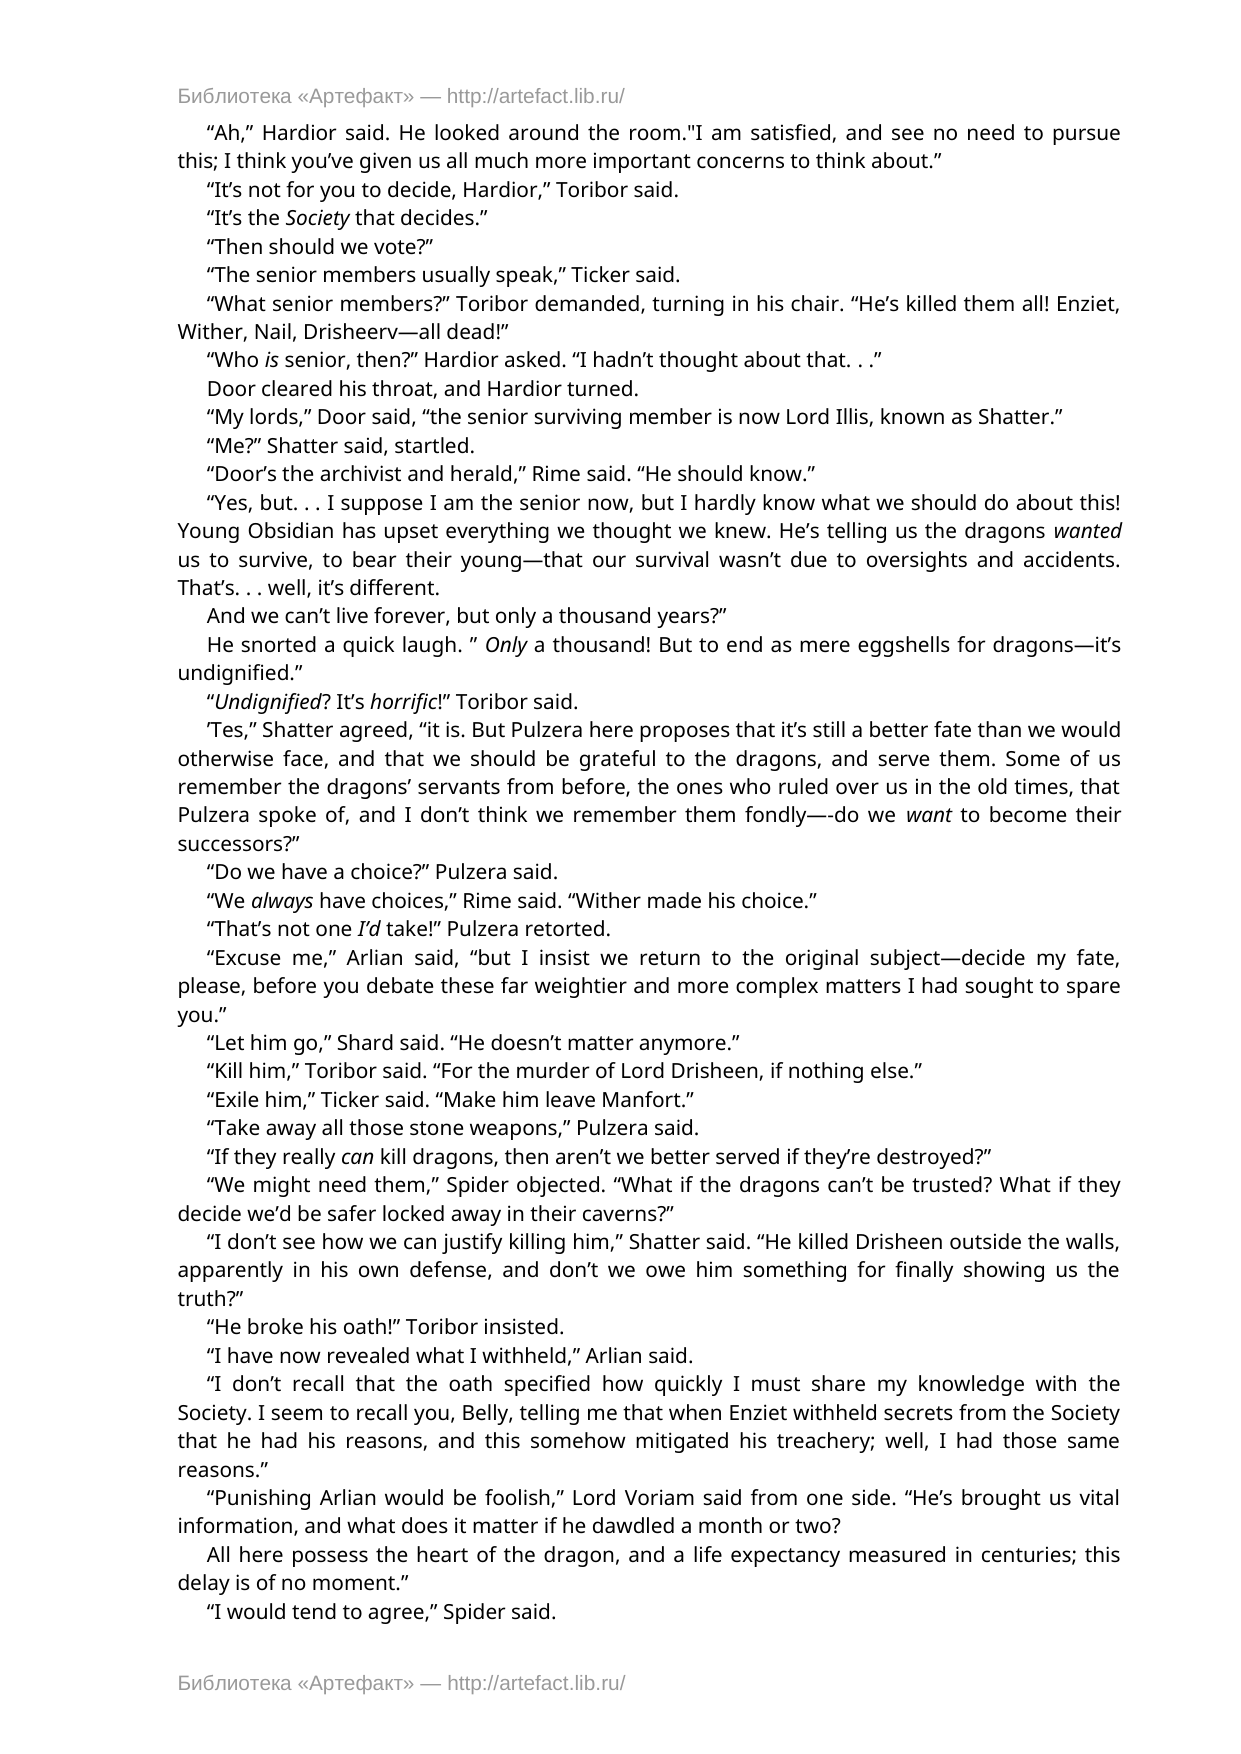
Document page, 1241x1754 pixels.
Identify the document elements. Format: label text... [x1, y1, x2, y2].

text “Yes, but. . . I suppose I am the senior now, but I hardly know what we should do about this! Young Obsidian has upset everything we thought we knew. He’s telling us the dragons wanted us to survive, to bear their young—that our survival wasn’t due to oversights and accidents. That’s. . . well, it’s different. [177, 488, 1122, 602]
text “I don’t recall that the oath specified how quickly I must share my knowledge with the Society. I seem to recall you, Belly, telling me that when Enziet withheld secrets from the Society that he had his reasons, and this somehow mitigated his treachery; well, I had those same reasons.” [177, 1369, 1122, 1483]
text “Exile him,” Ticker said. “Make him leave Manfort.” [177, 1085, 1122, 1113]
text “Excuse me,” Arlian said, “but I insist we return to the original subject—decide my fate, please, before you debate these far weightier and more complex matters I had sought to spare you.” [177, 943, 1122, 1028]
text “It’s not for you to decide, Hardior,” Toribor said. [177, 175, 1122, 203]
text “It’s the Society that decides.” [177, 203, 1122, 232]
text He snorted a quick laugh. ” Only a thousand! But to end as mere eggshells for dragons—it’s undignified.” [177, 630, 1122, 687]
text “Undignified? It’s horrific!” Toribor said. [177, 687, 1122, 715]
text “I have now revealed what I withheld,” Arlian said. [177, 1341, 1122, 1369]
text And we can’t live forever, but only a thousand years?” [177, 602, 1122, 630]
text “Me?” Shatter said, startled. [177, 431, 1122, 459]
text Door cleared his throat, and Hardior turned. [177, 374, 1122, 402]
text “We might need them,” Spider objected. “What if the dragons can’t be trusted? What if they decide we’d be safer locked away in their caverns?” [177, 1170, 1122, 1227]
text “Let him go,” Shard said. “He doesn’t matter anymore.” [177, 1028, 1122, 1057]
text “I don’t see how we can justify killing him,” Shatter said. “He killed Drisheen outside the walls, apparently in his own defense, and don’t we owe him something for finally showing us the truth?” [177, 1227, 1122, 1312]
text “Then should we vote?” [177, 232, 1122, 260]
text “Who is senior, then?” Hardior asked. “I hadn’t thought about that. . .” [177, 346, 1122, 374]
text “He broke his oath!” Toribor insisted. [177, 1312, 1122, 1341]
text “If they really can kill dragons, then aren’t we better served if they’re destroyed?” [177, 1142, 1122, 1170]
text “The senior members usually speak,” Ticker said. [177, 260, 1122, 289]
text All here possess the heart of the dragon, and a life expectancy measured in centuries; this delay is of no moment.” [177, 1540, 1122, 1597]
text “What senior members?” Toribor demanded, turning in his chair. “He’s killed them all! Enziet, Wither, Nail, Drisheerv—all dead!” [177, 289, 1122, 346]
text “We always have choices,” Rime said. “Wither made his choice.” [177, 886, 1122, 914]
text “Punishing Arlian would be foolish,” Lord Voriam said from one side. “He’s brought us vital information, and what does it matter if he dawdled a month or two? [177, 1483, 1122, 1540]
text “That’s not one I’d take!” Pulzera retorted. [177, 914, 1122, 943]
text “Kill him,” Toribor said. “For the murder of Lord Drisheen, if nothing else.” [177, 1057, 1122, 1085]
text “Take away all those stone weapons,” Pulzera said. [177, 1113, 1122, 1142]
text “Ah,” Hardior said. He looked around the room."I am satisfied, and see no need to pursue this; I think you’ve given us all much more important concerns to think about.” [177, 118, 1122, 175]
text “I would tend to agree,” Spider said. [177, 1597, 1122, 1625]
text “Door’s the archivist and herald,” Rime said. “He should know.” [177, 459, 1122, 488]
text ’Tes,” Shatter agreed, “it is. But Pulzera here proposes that it’s still a better fate than we would otherwise face, and that we should be grateful to the dragons, and serve them. Some of us remember the dragons’ servants from before, the ones who ruled over us in the old times, that Pulzera spoke of, and I don’t think we remember them fondly—-do we want to become their successors?” [177, 715, 1122, 857]
text “My lords,” Door said, “the senior surviving member is now Lord Illis, known as Shatter.” [177, 402, 1122, 431]
text “Do we have a choice?” Pulzera said. [177, 857, 1122, 886]
